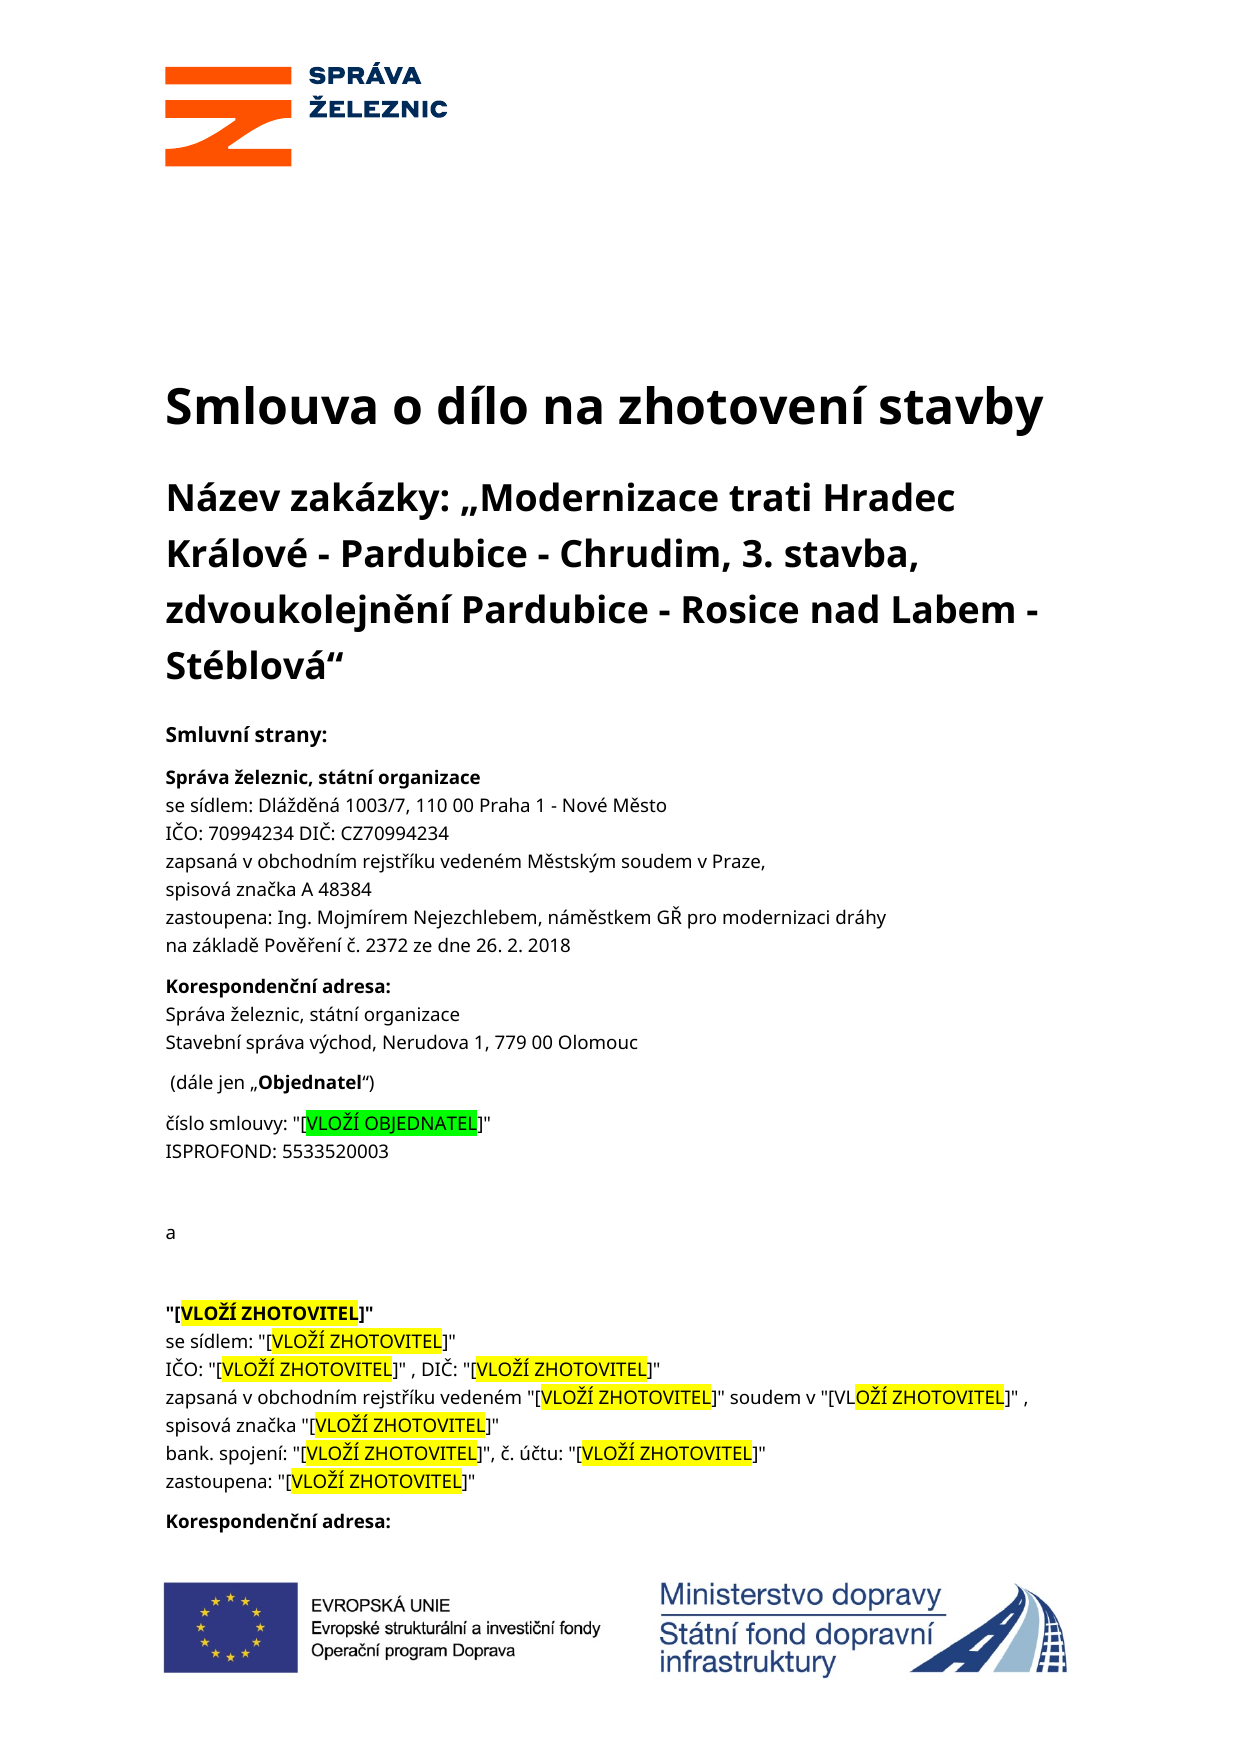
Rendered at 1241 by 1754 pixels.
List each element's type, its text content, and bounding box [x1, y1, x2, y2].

text bank. spojení: "[VLOŽÍ ZHOTOVITEL]", č. účtu: "[VLOŽÍ ZHOTOVITEL]" [752, 1440, 1075, 1466]
text se sídlem: Dlážděná 1003/7, 110 00 Praha 1 - Nové Město [165, 792, 1075, 818]
text zapsaná v obchodním rejstříku vedeném "[VLOŽÍ ZHOTOVITEL]" soudem v "[VLOŽÍ ZHOTOVITEL]" , [165, 1384, 541, 1410]
text zastoupena: "[VLOŽÍ ZHOTOVITEL]" [462, 1468, 1075, 1494]
text zastoupena: Ing. Mojmírem Nejezchlebem, náměstkem GŘ pro modernizaci dráhy [165, 904, 1075, 930]
text Smlouva o dílo na zhotovení stavby [165, 371, 1075, 439]
text ISPROFOND: 5533520003 [165, 1138, 1075, 1163]
text zastoupena: "[VLOŽÍ ZHOTOVITEL]" [165, 1468, 291, 1494]
text spisová značka "[VLOŽÍ ZHOTOVITEL]" [485, 1412, 1075, 1438]
text zapsaná v obchodním rejstříku vedeném Městským soudem v Praze, [165, 848, 1075, 874]
text (dále jen „Objednatel“) [165, 1069, 1075, 1095]
text Stavební správa východ, Nerudova 1, 779 00 Olomouc [165, 1029, 1075, 1054]
text na základě Pověření č. 2372 ze dne 26. 2. 2018 [165, 932, 1075, 958]
text spisová značka "[VLOŽÍ ZHOTOVITEL]" [165, 1412, 315, 1438]
text IČO: 70994234 DIČ: CZ70994234 [165, 820, 1075, 846]
text a [165, 1219, 1075, 1244]
text spisová značka A 48384 [165, 876, 1075, 902]
text IČO: "[VLOŽÍ ZHOTOVITEL]" , DIČ: "[VLOŽÍ ZHOTOVITEL]" [647, 1356, 1075, 1382]
text Správa železnic, státní organizace [165, 764, 1075, 790]
text se sídlem: "[VLOŽÍ ZHOTOVITEL]" [442, 1328, 1075, 1354]
text číslo smlouvy: "[VLOŽÍ OBJEDNATEL]" [477, 1110, 1075, 1136]
text se sídlem: "[VLOŽÍ ZHOTOVITEL]" [165, 1328, 272, 1354]
text Smluvní strany: [165, 721, 1075, 749]
text číslo smlouvy: "[VLOŽÍ OBJEDNATEL]" [165, 1110, 306, 1136]
text Název zakázky: „Modernizace trati Hradec Králové - Pardubice - Chrudim, 3. stavba, zdvoukolejnění Pardubice - Rosice nad Labem - Stéblová“ [165, 471, 1075, 690]
text Korespondenční adresa: [165, 1509, 1075, 1534]
text "[VLOŽÍ ZHOTOVITEL]" [358, 1300, 1075, 1326]
picture [130, 1550, 1105, 1706]
text Korespondenční adresa: [165, 973, 1075, 998]
text Správa železnic, státní organizace [165, 1001, 1075, 1026]
